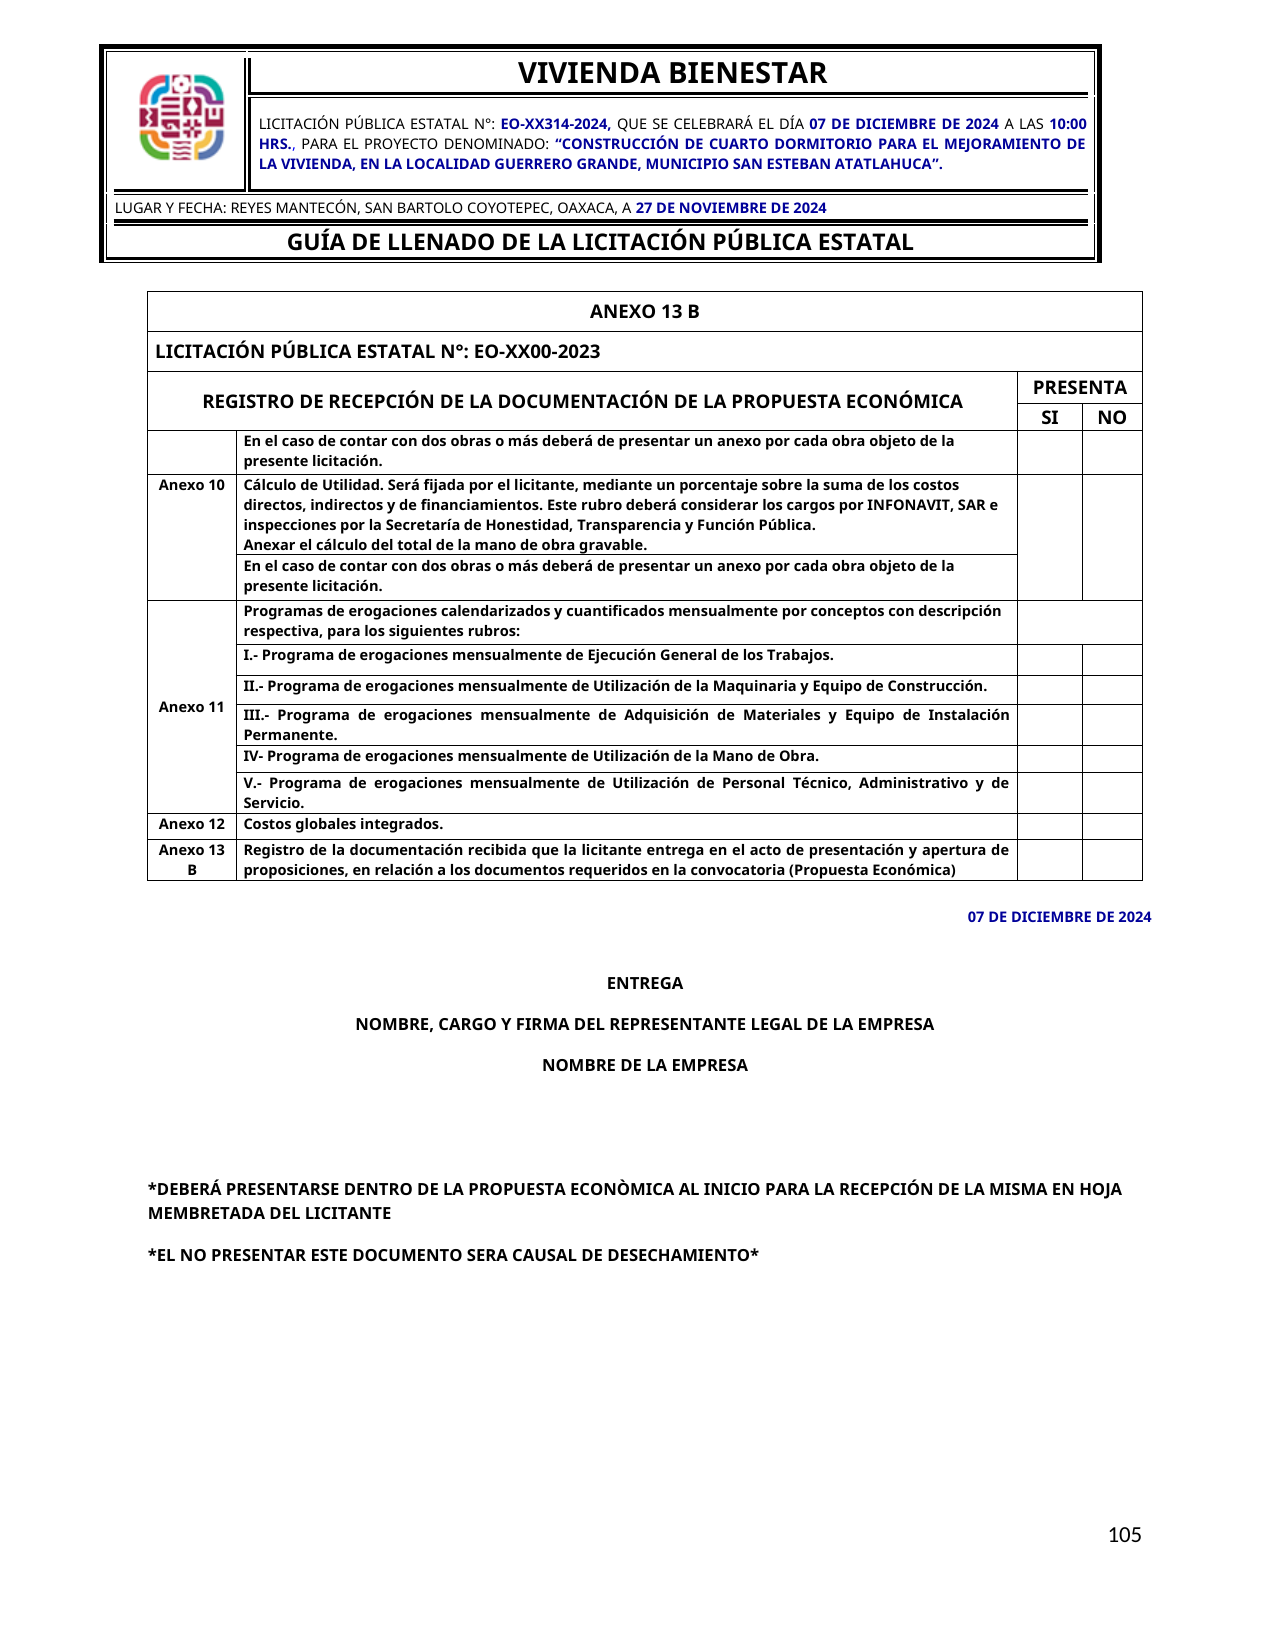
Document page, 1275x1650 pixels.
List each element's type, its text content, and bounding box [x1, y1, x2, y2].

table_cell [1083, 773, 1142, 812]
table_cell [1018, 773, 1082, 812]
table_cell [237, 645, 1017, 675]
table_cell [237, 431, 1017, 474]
text 07 DE DICIEMBRE DE 2024 [148, 906, 1152, 926]
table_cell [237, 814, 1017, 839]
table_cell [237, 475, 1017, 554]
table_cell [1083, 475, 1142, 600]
text *DEBERÁ PRESENTARSE DENTRO DE LA PROPUESTA ECONÒMICA AL INICIO PARA LA RECEPCIÓN DE LA MISMA EN HOJA MEMBRETADA DEL LICITANTE [148, 1177, 1142, 1225]
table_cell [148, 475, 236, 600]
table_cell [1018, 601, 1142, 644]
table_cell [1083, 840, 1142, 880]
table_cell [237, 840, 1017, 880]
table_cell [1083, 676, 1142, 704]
text NOMBRE, CARGO Y FIRMA DEL REPRESENTANTE LEGAL DE LA EMPRESA [148, 1013, 1142, 1036]
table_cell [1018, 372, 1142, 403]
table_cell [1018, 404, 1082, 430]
picture [128, 66, 235, 166]
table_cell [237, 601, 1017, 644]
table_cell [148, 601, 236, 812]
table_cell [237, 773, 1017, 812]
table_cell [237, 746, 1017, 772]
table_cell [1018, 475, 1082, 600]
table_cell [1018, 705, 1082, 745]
text NOMBRE DE LA EMPRESA [148, 1054, 1142, 1077]
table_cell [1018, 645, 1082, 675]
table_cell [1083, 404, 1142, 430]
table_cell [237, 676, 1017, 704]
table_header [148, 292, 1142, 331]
text *EL NO PRESENTAR ESTE DOCUMENTO SERA CAUSAL DE DESECHAMIENTO* [148, 1243, 1142, 1266]
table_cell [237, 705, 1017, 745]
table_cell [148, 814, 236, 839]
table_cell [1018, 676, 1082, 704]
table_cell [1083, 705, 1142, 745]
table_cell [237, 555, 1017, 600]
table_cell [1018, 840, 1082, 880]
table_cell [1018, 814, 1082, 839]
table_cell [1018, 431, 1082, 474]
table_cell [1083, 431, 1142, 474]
text ENTREGA [148, 972, 1142, 994]
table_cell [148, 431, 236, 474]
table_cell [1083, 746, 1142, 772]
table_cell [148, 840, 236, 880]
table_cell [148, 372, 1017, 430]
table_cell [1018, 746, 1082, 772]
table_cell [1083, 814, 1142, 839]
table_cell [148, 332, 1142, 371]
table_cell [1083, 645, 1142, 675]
